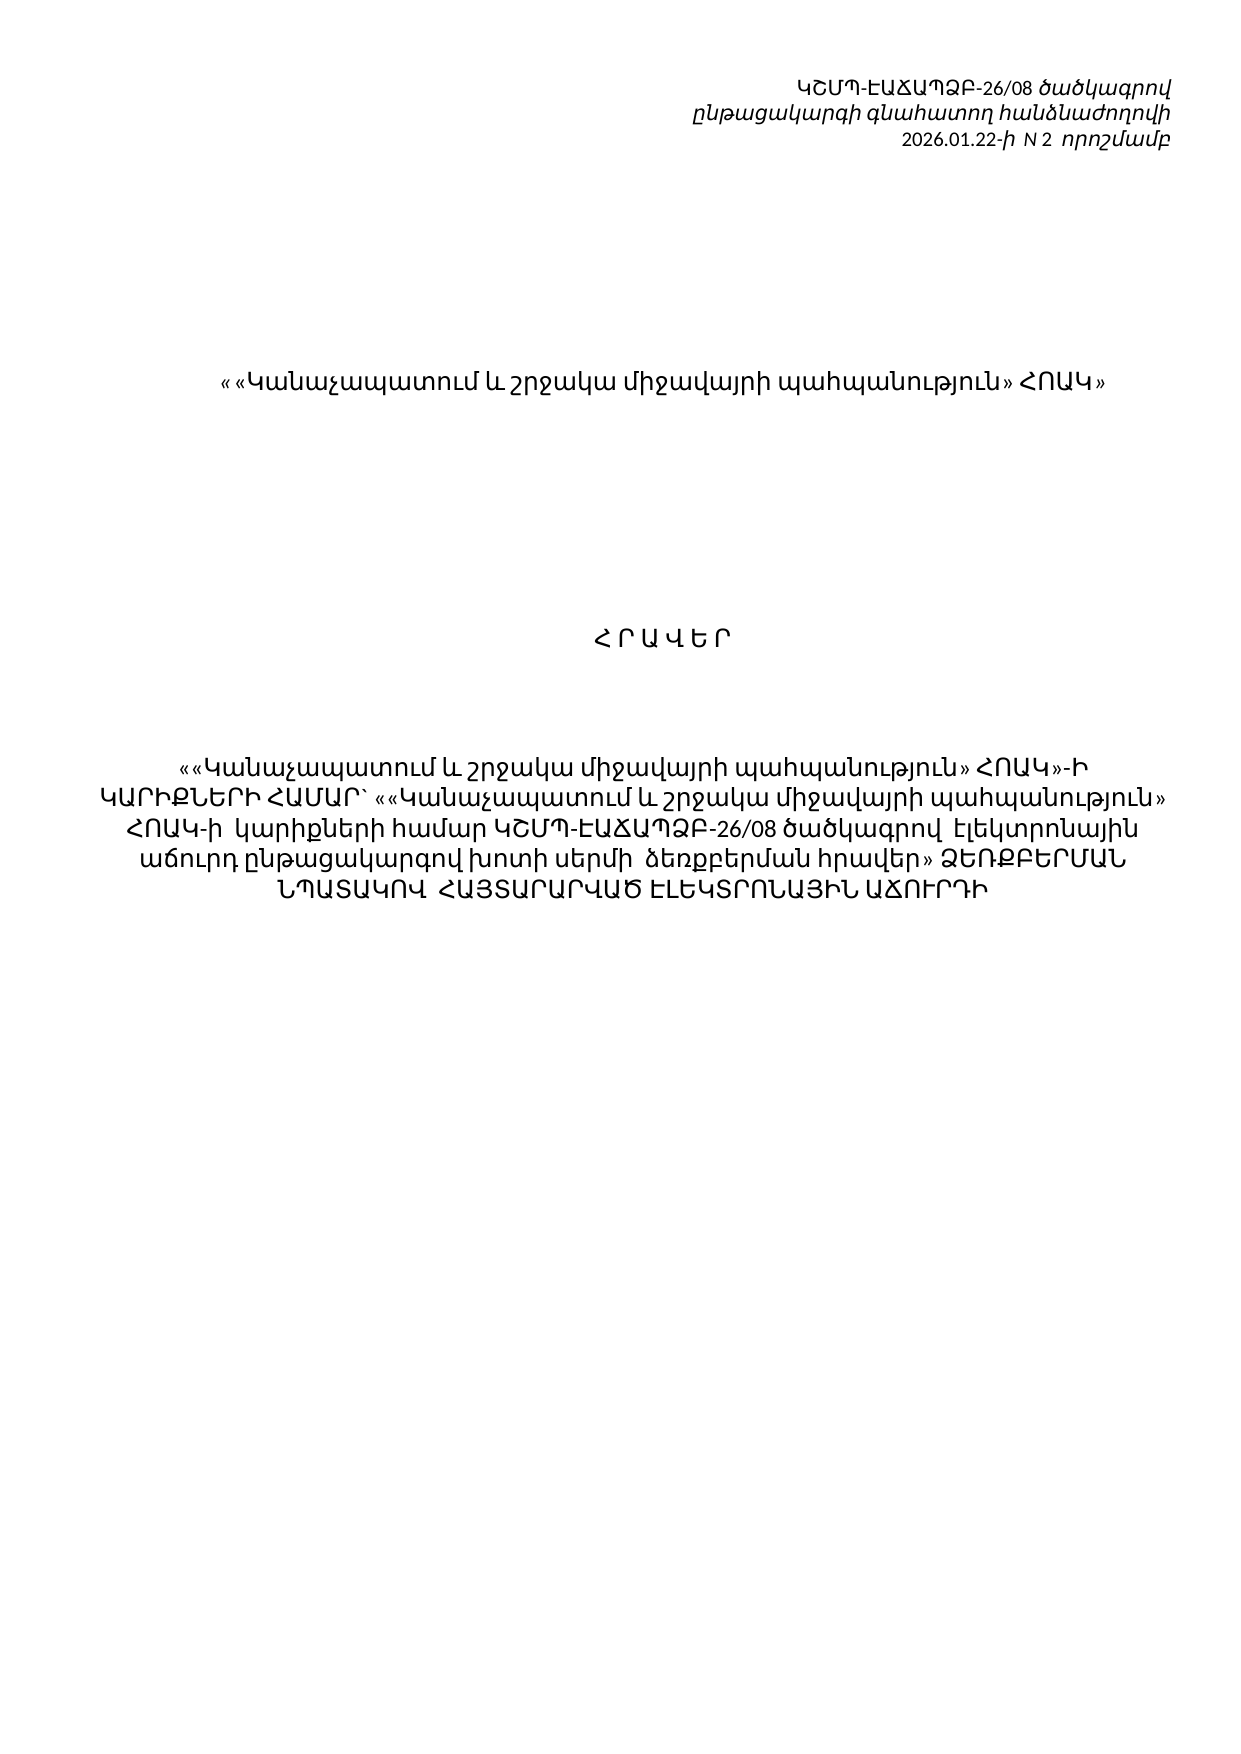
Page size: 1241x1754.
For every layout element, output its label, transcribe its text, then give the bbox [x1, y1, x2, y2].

text ԿՇՄՊ-ԷԱՃԱՊՁԲ-26/08 ծածկագրով [94, 75, 1171, 100]
text ««Կանաչապատում և շրջակա միջավայրի պահպանություն» ՀՈԱԿ»-Ի ԿԱՐԻՔՆԵՐԻ ՀԱՄԱՐ` ««Կանաչապատում և շրջակա միջավայրի պահպանություն» ՀՈԱԿ-ի կարիքների համար ԿՇՄՊ-ԷԱՃԱՊՁԲ-26/08 ծածկագրով էլեկտրոնային աճուրդ ընթացակարգով խոտի սերմի ձեռքբերման հրավեր» ՁԵՌՔԲԵՐՄԱՆ ՆՊԱՏԱԿՈՎ ՀԱՅՏԱՐԱՐՎԱԾ ԷԼԵԿՏՐՈՆԱՅԻՆ ԱՃՈՒՐԴԻ [94, 752, 1172, 904]
text 2026.01.22 -ի N 2 որոշմամբ [94, 126, 1171, 151]
text Հ Ր Ա Վ Ե Ր [94, 623, 1172, 653]
text ընթացակարգի գնահատող հանձնաժողովի [94, 100, 1171, 126]
text « «Կանաչապատում և շրջակա միջավայրի պահպանություն» ՀՈԱԿ» [94, 366, 1172, 397]
